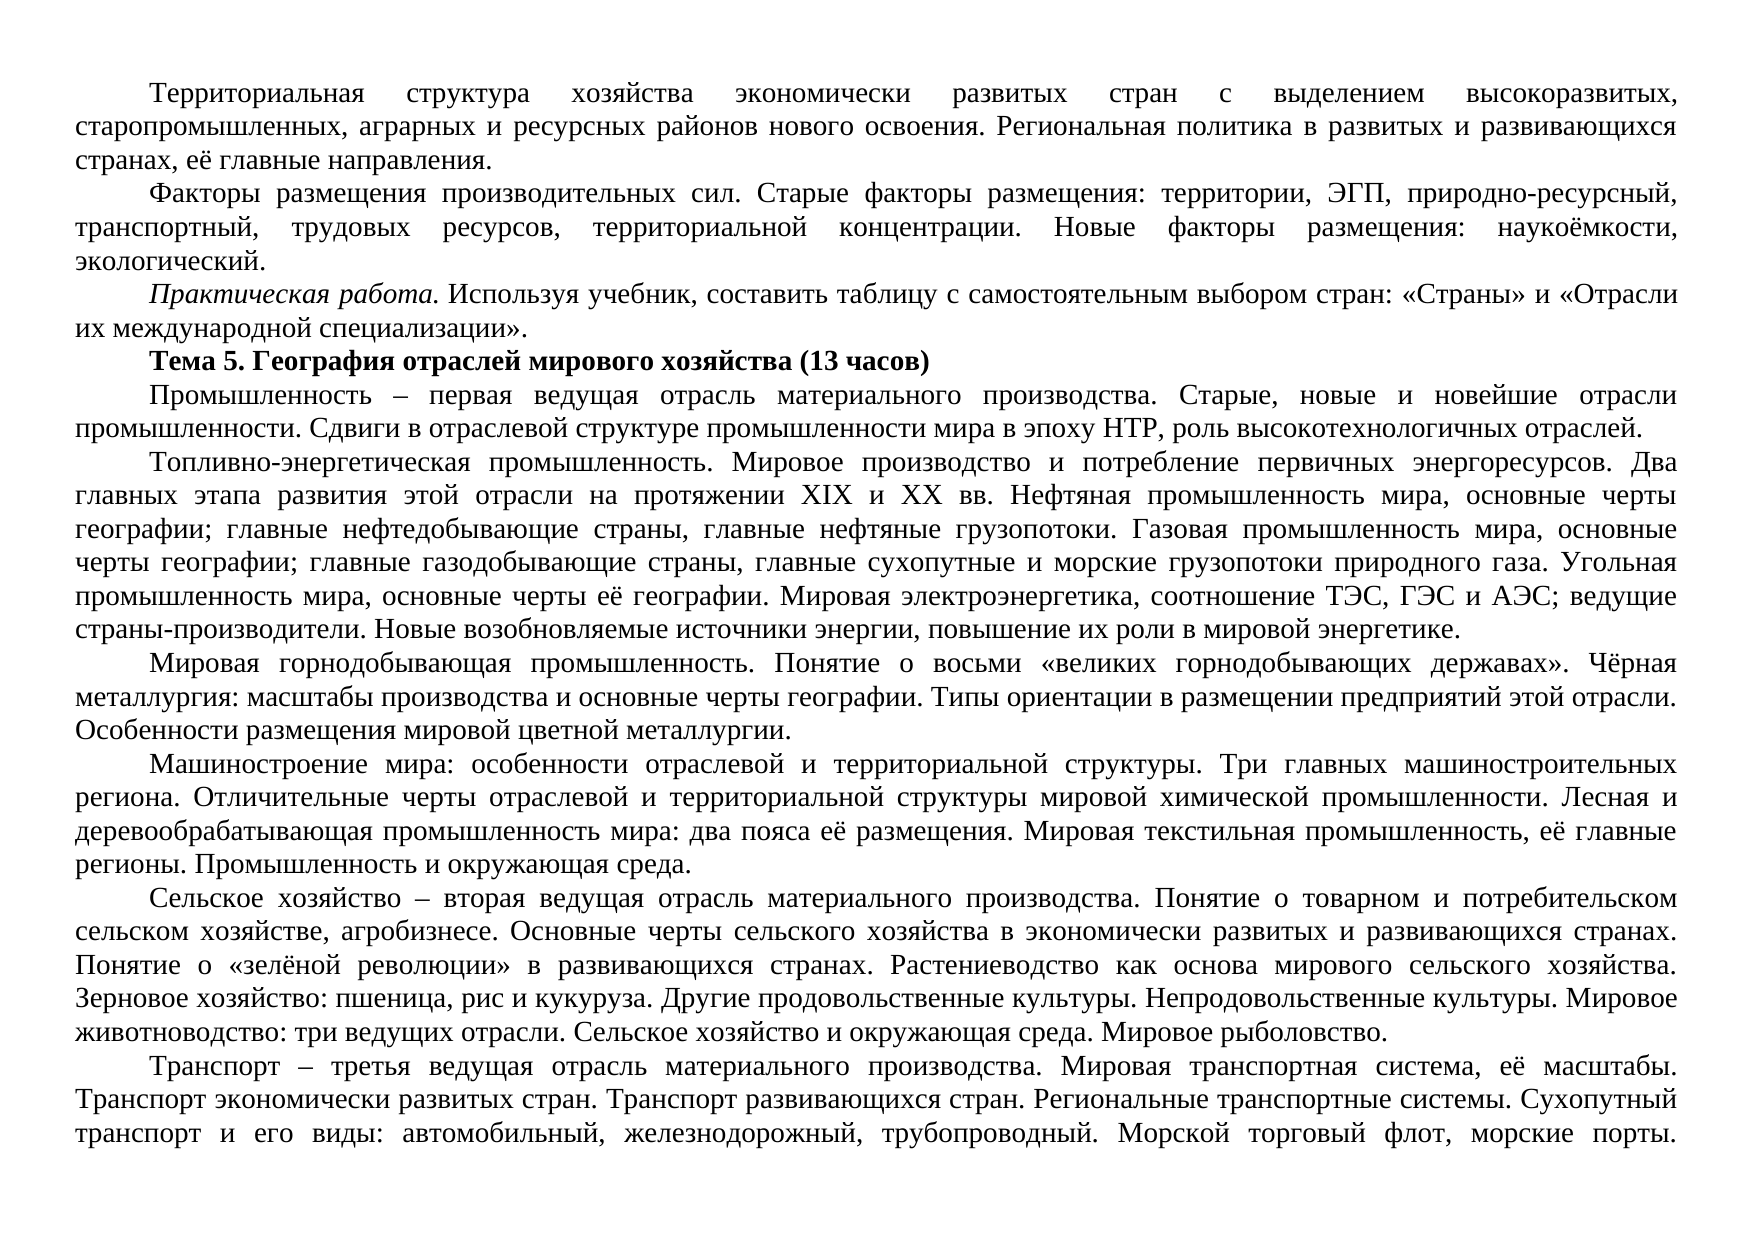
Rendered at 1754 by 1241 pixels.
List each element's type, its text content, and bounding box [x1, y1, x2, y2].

text Тема 5. География отраслей мирового хозяйства (13 часов) [75, 343, 1679, 377]
text Практическая работа. Используя учебник, составить таблицу с самостоятельным выбором стран: «Страны» и «Отрасли их международной специализации». [75, 276, 1679, 343]
text Топливно-энергетическая промышленность. Мировое производство и потребление первичных энергоресурсов. Два главных этапа развития этой отрасли на протяжении XIX и XX вв. Нефтяная промышленность мира, основные черты географии; главные нефтедобывающие страны, главные нефтяные грузопотоки. Газовая промышленность мира, основные черты географии; главные газодобывающие страны, главные сухопутные и морские грузопотоки природного газа. Угольная промышленность мира, основные черты её географии. Мировая электроэнергетика, соотношение ТЭС, ГЭС и АЭС; ведущие страны-производители. Новые возобновляемые источники энергии, повышение их роли в мировой энергетике. [75, 444, 1679, 645]
text Сельское хозяйство – вторая ведущая отрасль материального производства. Понятие о товарном и потребительском сельском хозяйстве, агробизнесе. Основные черты сельского хозяйства в экономически развитых и развивающихся странах. Понятие о «зелёной революции» в развивающихся странах. Растениеводство как основа мирового сельского хозяйства. Зерновое хозяйство: пшеница, рис и кукуруза. Другие продовольственные культуры. Непродовольственные культуры. Мировое животноводство: три ведущих отрасли. Сельское хозяйство и окружающая среда. Мировое рыболовство. [75, 880, 1679, 1048]
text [75, 1048, 1679, 1148]
text Промышленность – первая ведущая отрасль материального производства. Старые, новые и новейшие отрасли промышленности. Сдвиги в отраслевой структуре промышленности мира в эпоху НТР, роль высокотехнологичных отраслей. [75, 377, 1679, 444]
text Мировая горнодобывающая промышленность. Понятие о восьми «великих горнодобывающих державах». Чёрная металлургия: масштабы производства и основные черты географии. Типы ориентации в размещении предприятий этой отрасли. Особенности размещения мировой цветной металлургии. [75, 645, 1679, 746]
text Факторы размещения производительных сил. Старые факторы размещения: территории, ЭГП, природно-ресурсный, транспортный, трудовых ресурсов, территориальной концентрации. Новые факторы размещения: наукоёмкости, экологический. [75, 176, 1679, 276]
text Машиностроение мира: особенности отраслевой и территориальной структуры. Три главных машиностроительных региона. Отличительные черты отраслевой и территориальной структуры мировой химической промышленности. Лесная и деревообрабатывающая промышленность мира: два пояса её размещения. Мировая текстильная промышленность, её главные регионы. Промышленность и окружающая среда. [75, 746, 1679, 880]
text Территориальная структура хозяйства экономически развитых стран с выделением высокоразвитых, старопромышленных, аграрных и ресурсных районов нового освоения. Региональная политика в развитых и развивающихся странах, её главные направления. [75, 75, 1679, 176]
